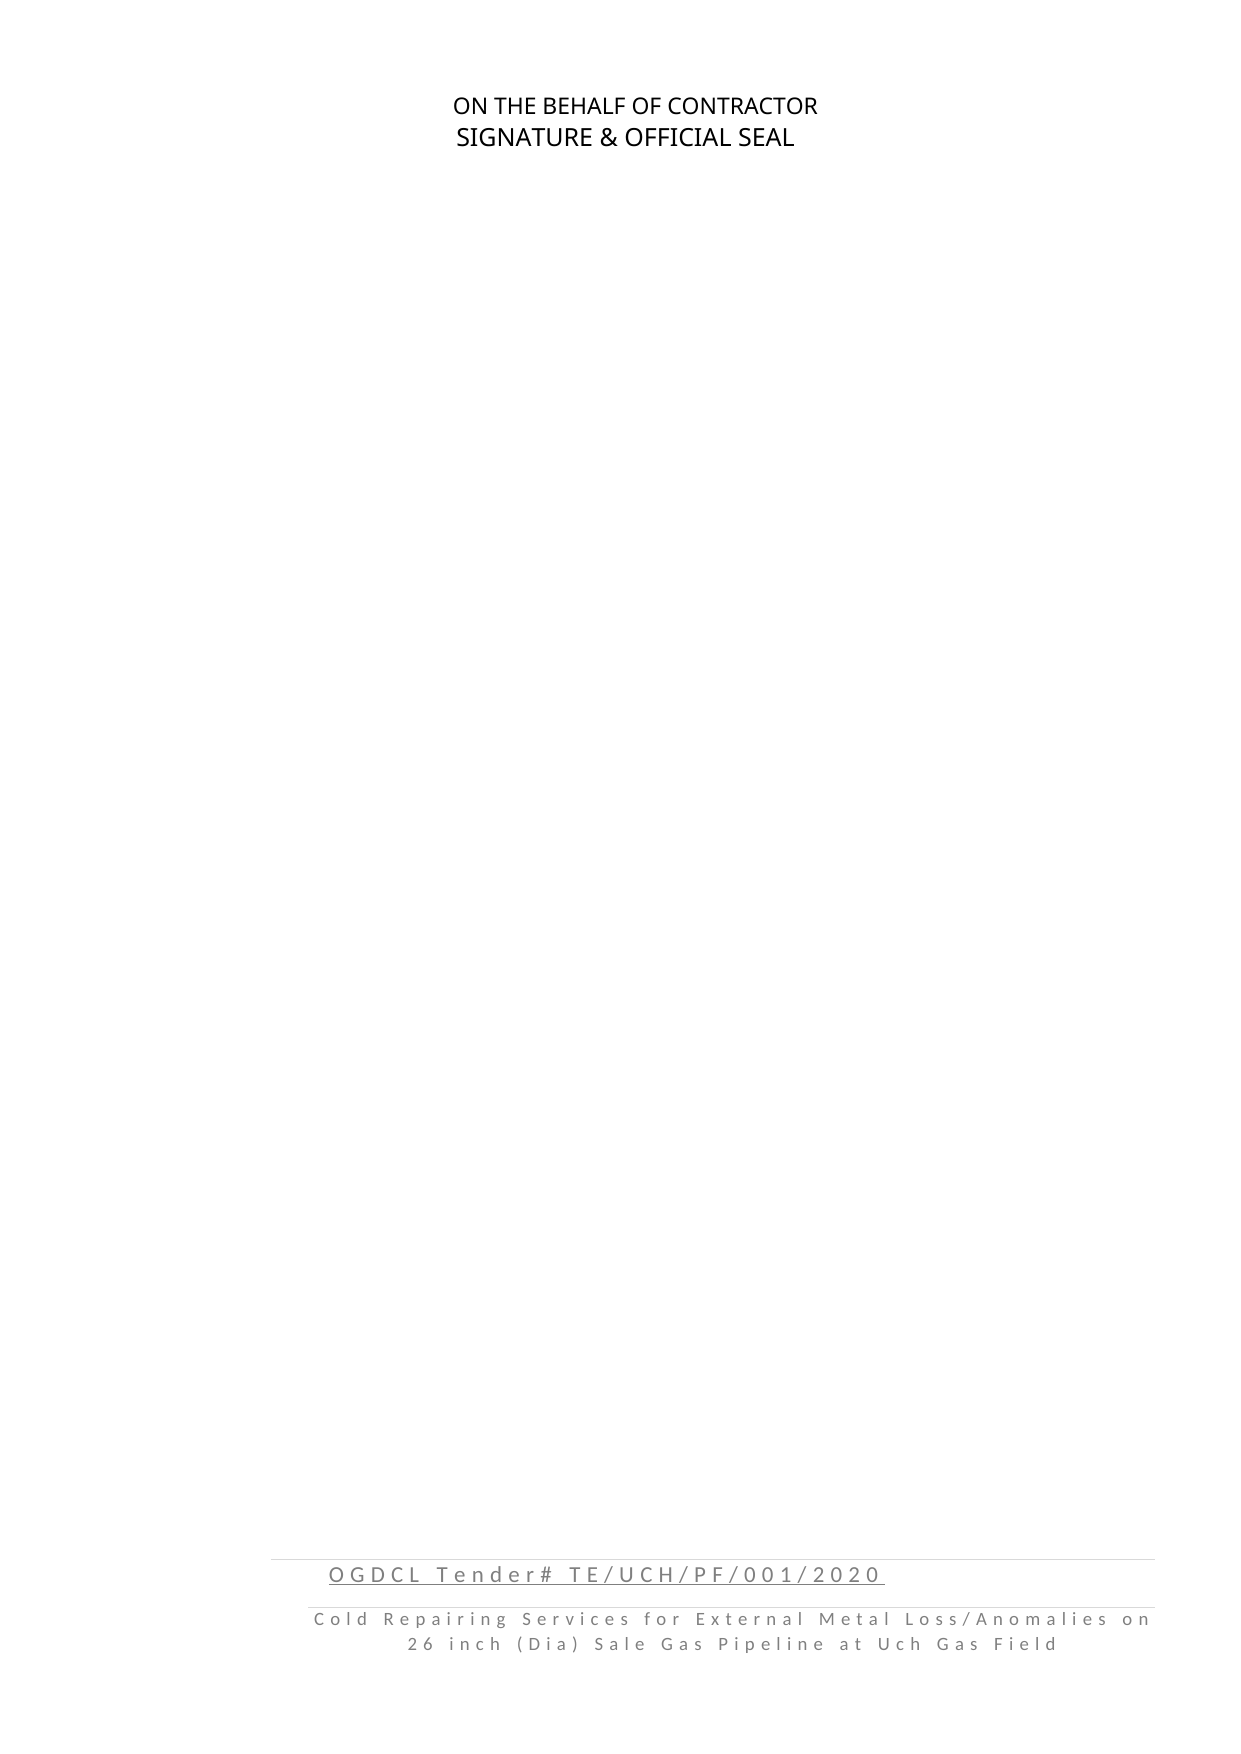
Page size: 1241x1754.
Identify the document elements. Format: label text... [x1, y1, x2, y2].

text ON THE BEHALF OF CONTRACTOR [453, 94, 1155, 120]
text SIGNATURE & OFFICIAL SEAL [456, 120, 1155, 154]
